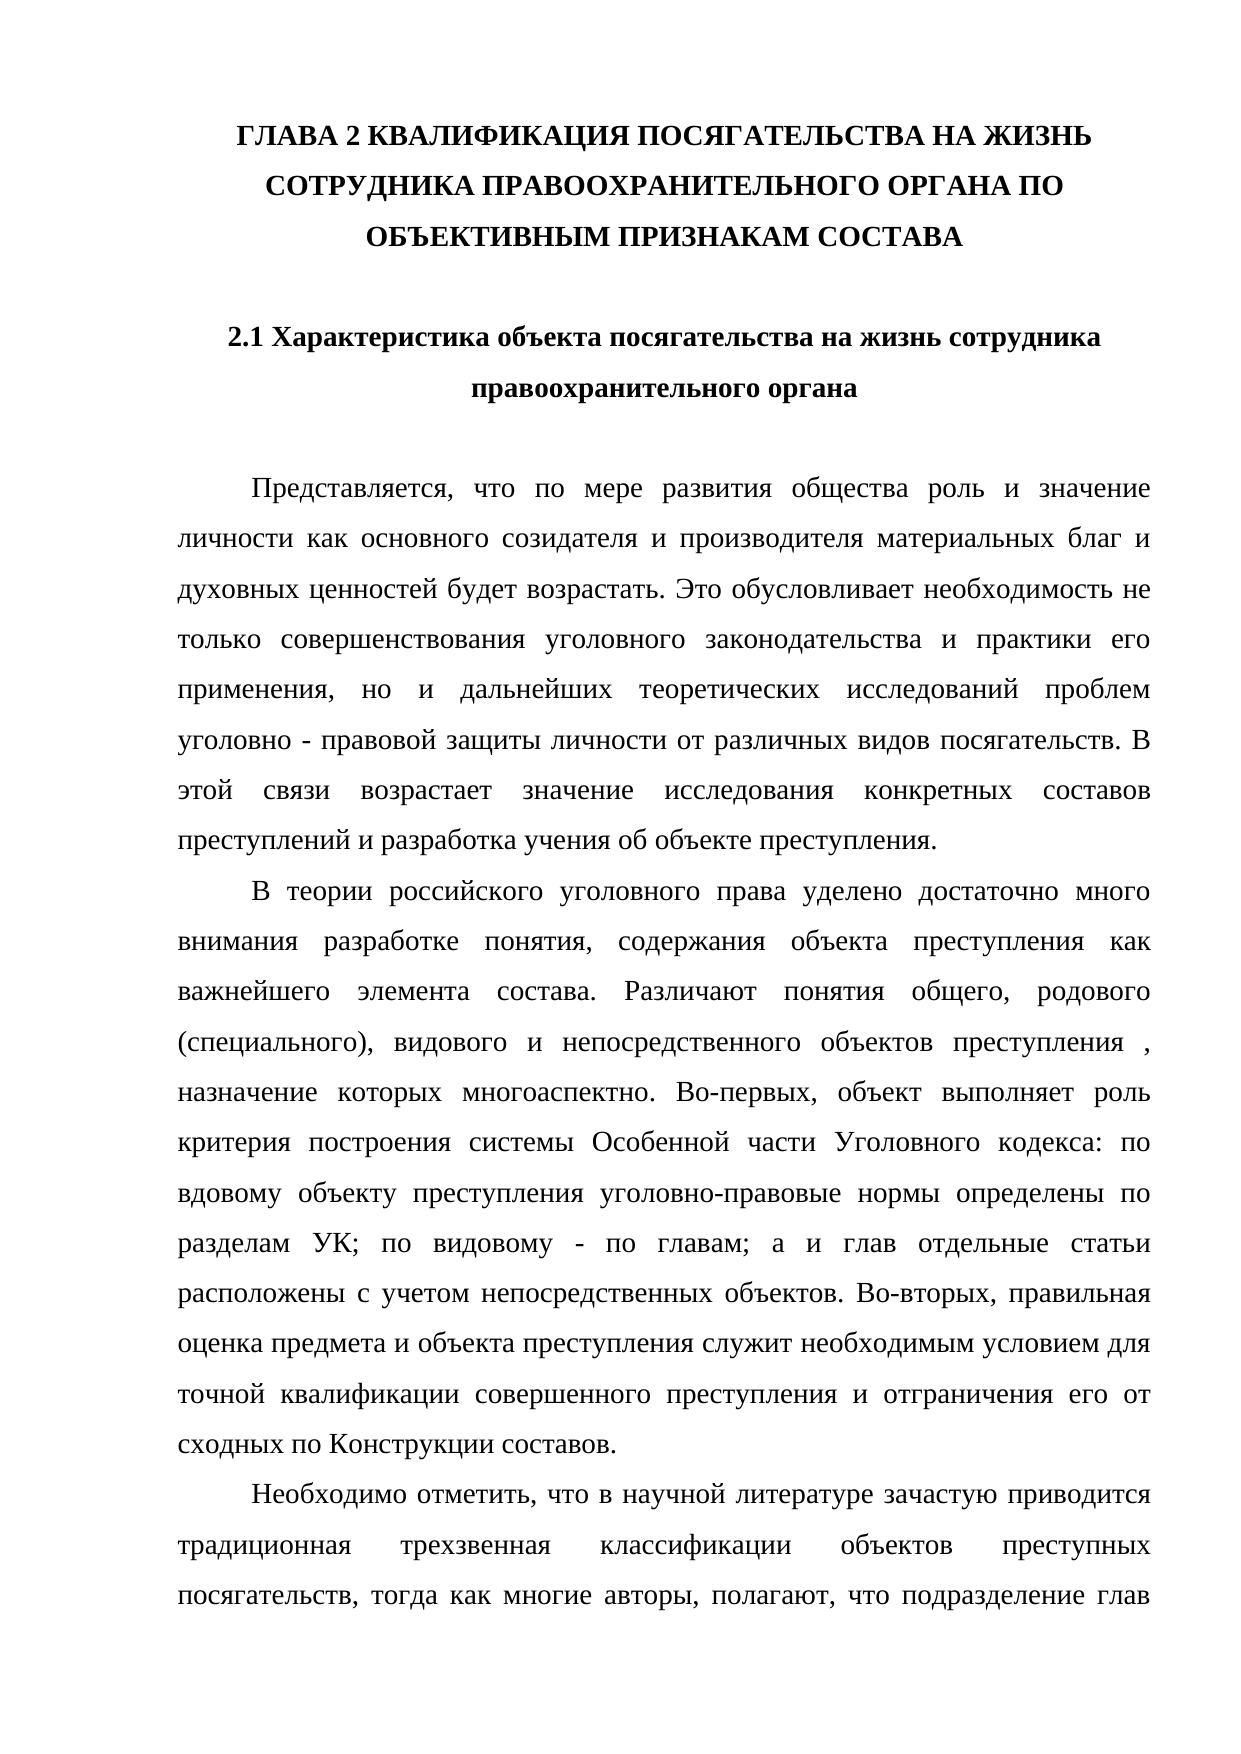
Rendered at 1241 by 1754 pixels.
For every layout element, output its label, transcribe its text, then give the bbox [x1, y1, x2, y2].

text СОТРУДНИКА ПРАВООХРАНИТЕЛЬНОГО ОРГАНА ПО [177, 168, 1152, 202]
text В теории российского уголовного права уделено достаточно много внимания разработке понятия, содержания объекта преступления как важнейшего элемента состава. Различают понятия общего, родового (специального), видового и непосредственного объектов преступления , назначение которых многоаспектно. Во-первых, объект выполняет роль критерия построения системы Особенной части Уголовного кодекса: по вдовому объекту преступления уголовно-правовые нормы определены по разделам УК; по видовому - по главам; а и глав отдельные статьи расположены с учетом непосредственных объектов. Во-вторых, правильная оценка предмета и объекта преступления служит необходимым условием для точной квалификации совершенного преступления и отграничения его от сходных по Конструкции составов. [177, 873, 1152, 1460]
text Представляется, что по мере развития общества роль и значение личности как основного созидателя и производителя материальных благ и духовных ценностей будет возрастать. Это обусловливает необходимость не только совершенствования уголовного законодательства и практики его применения, но и дальнейших теоретических исследований проблем уголовно - правовой защиты личности от различных видов посягательств. В этой связи возрастает значение исследования конкретных составов преступлений и разработка учения об объекте преступления. [177, 470, 1152, 856]
text ОБЪЕКТИВНЫМ ПРИЗНАКАМ СОСТАВА [177, 219, 1152, 252]
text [177, 1477, 1152, 1611]
text 2.1 Характеристика объекта посягательства на жизнь сотрудника правоохранительного органа [177, 319, 1152, 403]
text ГЛАВА 2 КВАЛИФИКАЦИЯ ПОСЯГАТЕЛЬСТВА НА ЖИЗНЬ [177, 118, 1152, 152]
